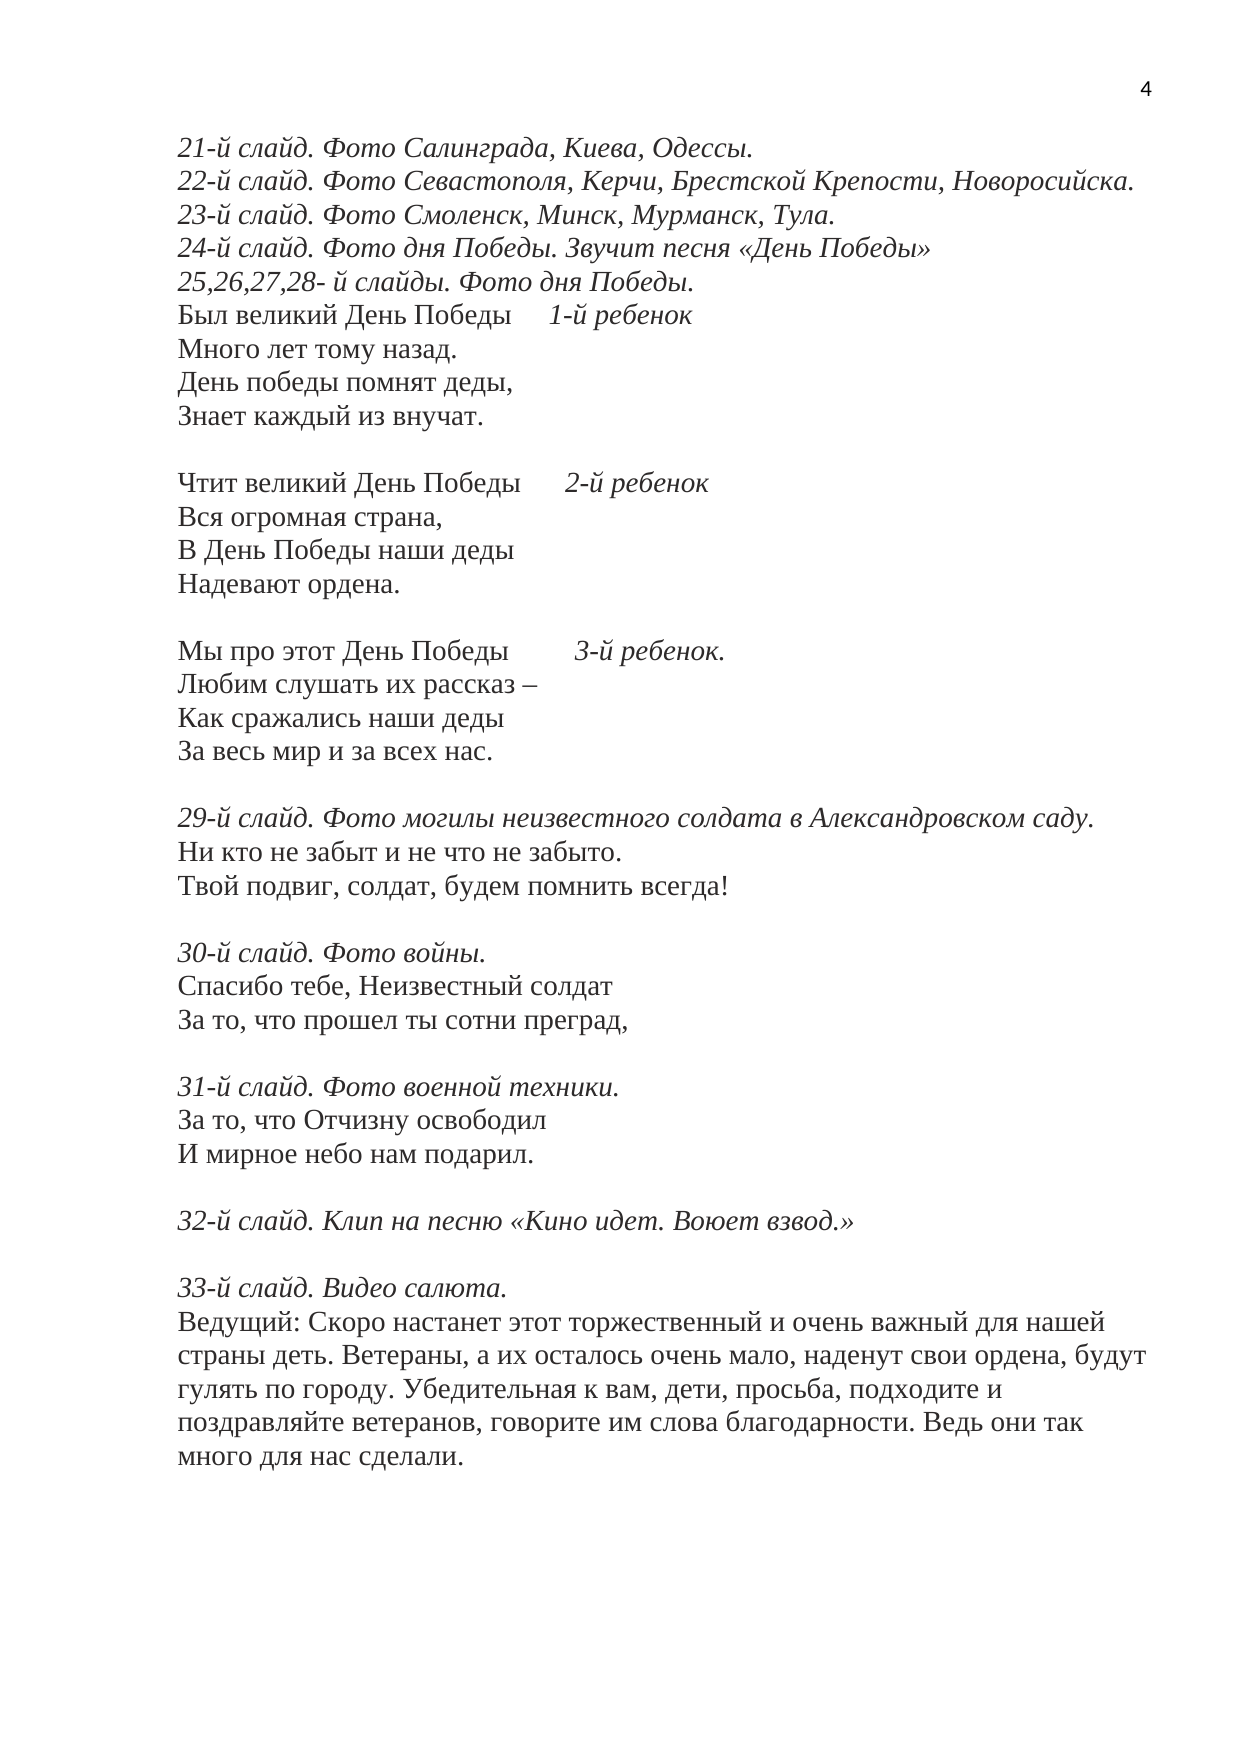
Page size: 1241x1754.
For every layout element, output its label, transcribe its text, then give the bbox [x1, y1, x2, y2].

text Чтит великий День Победы 2-й ребенок [177, 465, 1152, 499]
text Был великий День Победы 1-й ребенок [177, 297, 1152, 331]
text 22-й слайд. Фото Севастополя, Керчи, Брестской Крепости, Новоросийска. [177, 163, 1152, 197]
text И мирное небо нам подарил. [177, 1136, 1152, 1169]
text 30-й слайд. Фото войны. [177, 935, 1152, 968]
text 21-й слайд. Фото Салинграда, Киева, Одессы. [177, 130, 1152, 163]
text За то, что Отчизну освободил [177, 1102, 1152, 1136]
text Как сражались наши деды [177, 700, 1152, 733]
text В День Победы наши деды [177, 532, 1152, 566]
text Надевают ордена. [177, 566, 1152, 599]
text 32-й слайд. Клип на песню «Кино идет. Воюет взвод.» [177, 1203, 1152, 1237]
text 31-й слайд. Фото военной техники. [177, 1069, 1152, 1102]
text 23-й слайд. Фото Смоленск, Минск, Мурманск, Тула. [177, 197, 1152, 230]
text Мы про этот День Победы 3-й ребенок. [177, 633, 1152, 666]
text Любим слушать их рассказ – [177, 666, 1152, 700]
text Твой подвиг, солдат, будем помнить всегда! [177, 868, 1152, 901]
text Ведущий: Скоро настанет этот торжественный и очень важный для нашей страны деть. Ветераны, а их осталось очень мало, наденут свои ордена, будут гулять по городу. Убедительная к вам, дети, просьба, подходите и поздравляйте ветеранов, говорите им слова благодарности. Ведь они так много для нас сделали. [177, 1304, 1152, 1471]
text Ни кто не забыт и не что не забыто. [177, 834, 1152, 868]
text За то, что прошел ты сотни преград, [177, 1002, 1152, 1035]
text Знает каждый из внучат. [177, 398, 1152, 432]
text Много лет тому назад. [177, 331, 1152, 364]
text 25,26,27,28- й слайды. Фото дня Победы. [177, 264, 1152, 297]
text 33-й слайд. Видео салюта. [177, 1270, 1152, 1304]
text 24-й слайд. Фото дня Победы. Звучит песня «День Победы» [177, 230, 1152, 264]
text Спасибо тебе, Неизвестный солдат [177, 968, 1152, 1002]
text День победы помнят деды, [177, 364, 1152, 398]
text За весь мир и за всех нас. [177, 733, 1152, 767]
text 29-й слайд. Фото могилы неизвестного солдата в Александровском саду. [177, 801, 1152, 834]
text Вся огромная страна, [177, 499, 1152, 532]
